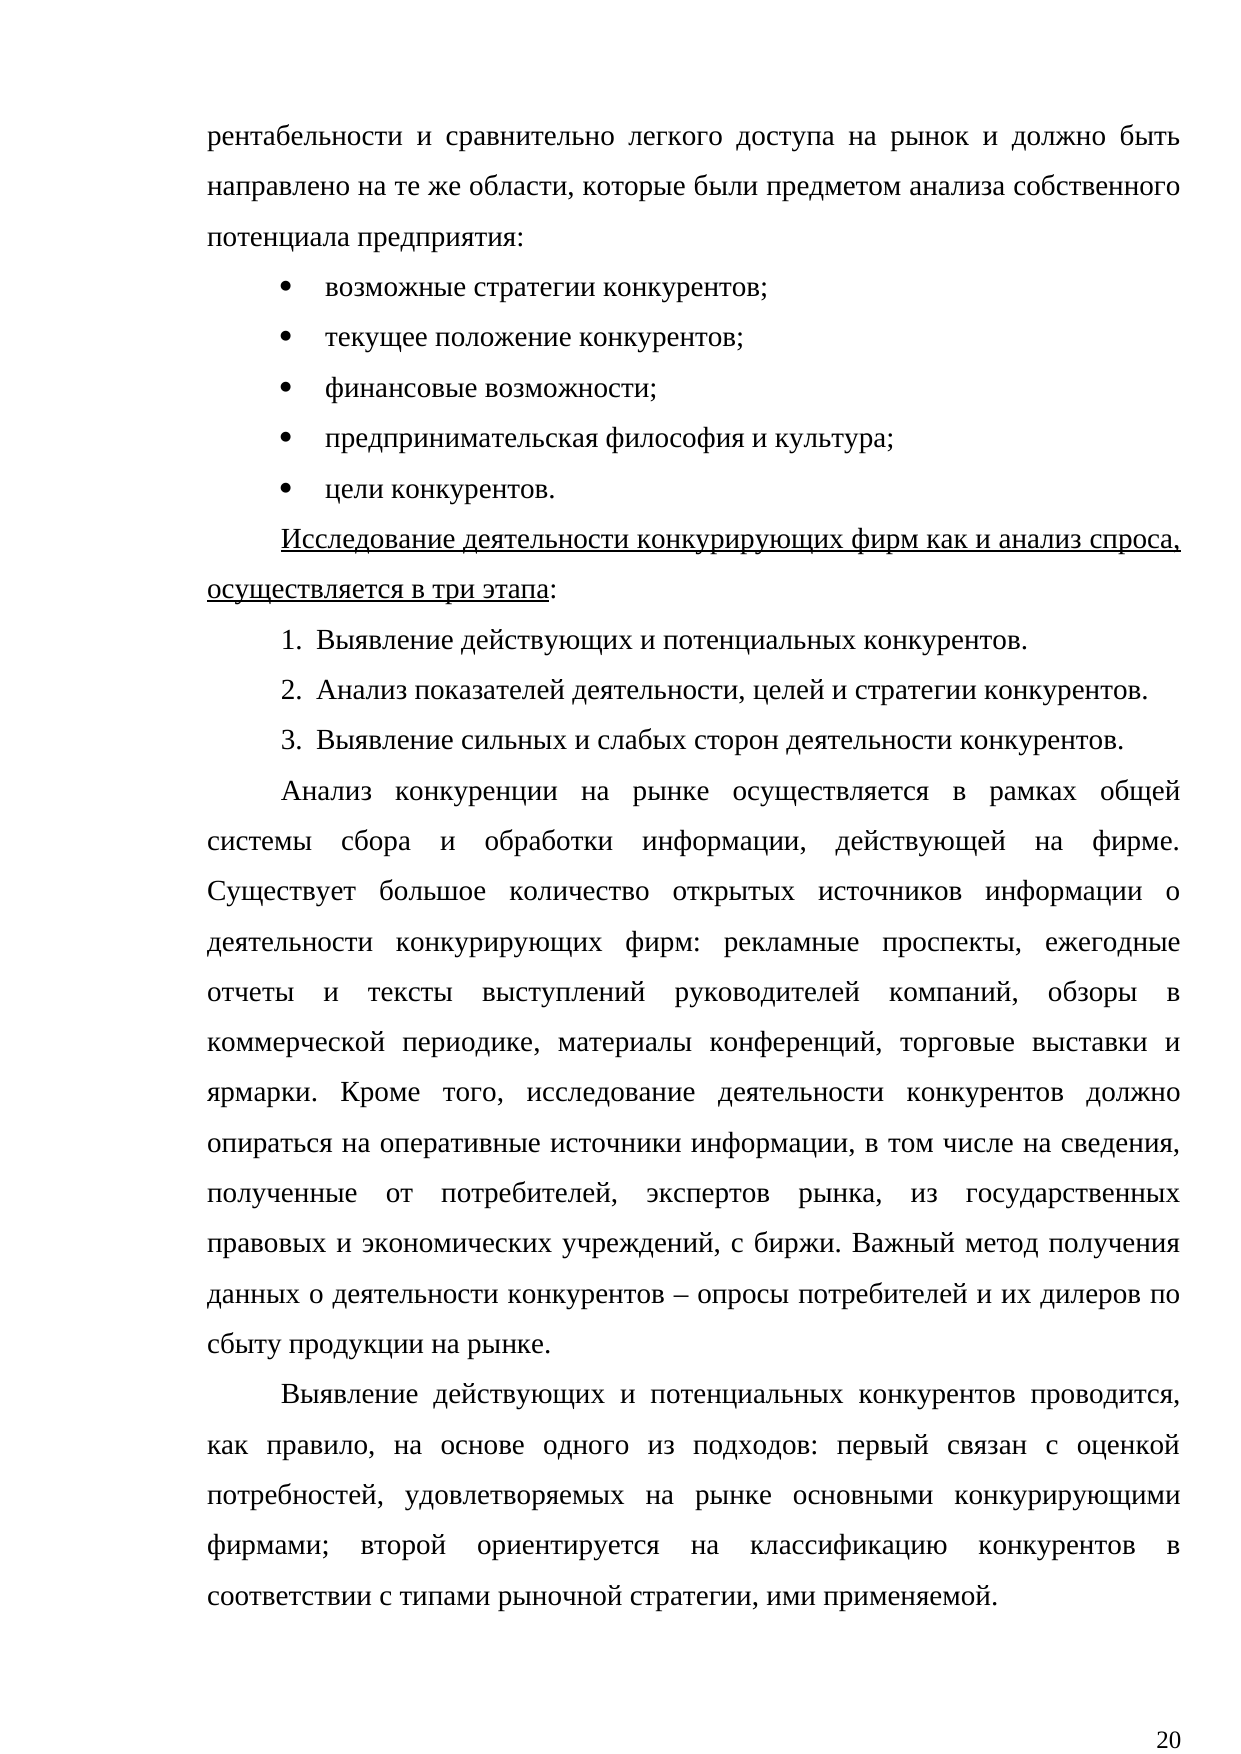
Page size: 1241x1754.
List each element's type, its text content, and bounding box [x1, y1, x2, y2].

list Анализ показателей деятельности, целей и стратегии конкурентов. [207, 672, 1181, 706]
list предпринимательская философия и культура; [207, 420, 1181, 454]
list Выявление сильных и слабых сторон деятельности конкурентов. [207, 722, 1181, 756]
list текущее положение конкурентов; [207, 319, 1181, 353]
list Выявление действующих и потенциальных конкурентов. [207, 622, 1181, 655]
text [207, 118, 1181, 252]
text Выявление действующих и потенциальных конкурентов проводится, как правило, на основе одного из подходов: первый связан с оценкой потребностей, удовлетворяемых на рынке основными конкурирующими фирмами; второй ориентируется на классификацию конкурентов в соответствии с типами рыночной стратегии, ими применяемой. [207, 1376, 1181, 1611]
list цели конкурентов. [207, 471, 1181, 504]
list возможные стратегии конкурентов; [207, 269, 1181, 303]
text Анализ конкуренции на рынке осуществляется в рамках общей системы сбора и обработки информации, действующей на фирме. Существует большое количество открытых источников информации о деятельности конкурирующих фирм: рекламные проспекты, ежегодные отчеты и тексты выступлений руководителей компаний, обзоры в коммерческой периодике, материалы конференций, торговые выставки и ярмарки. Кроме того, исследование деятельности конкурентов должно опираться на оперативные источники информации, в том числе на сведения, полученные от потребителей, экспертов рынка, из государственных правовых и экономических учреждений, с биржи. Важный метод получения данных о деятельности конкурентов – опросы потребителей и их дилеров по сбыту продукции на рынке. [207, 773, 1181, 1360]
list финансовые возможности; [207, 370, 1181, 403]
text Исследование деятельности конкурирующих фирм как и анализ спроса, осуществляется в три этапа: [207, 521, 1181, 605]
